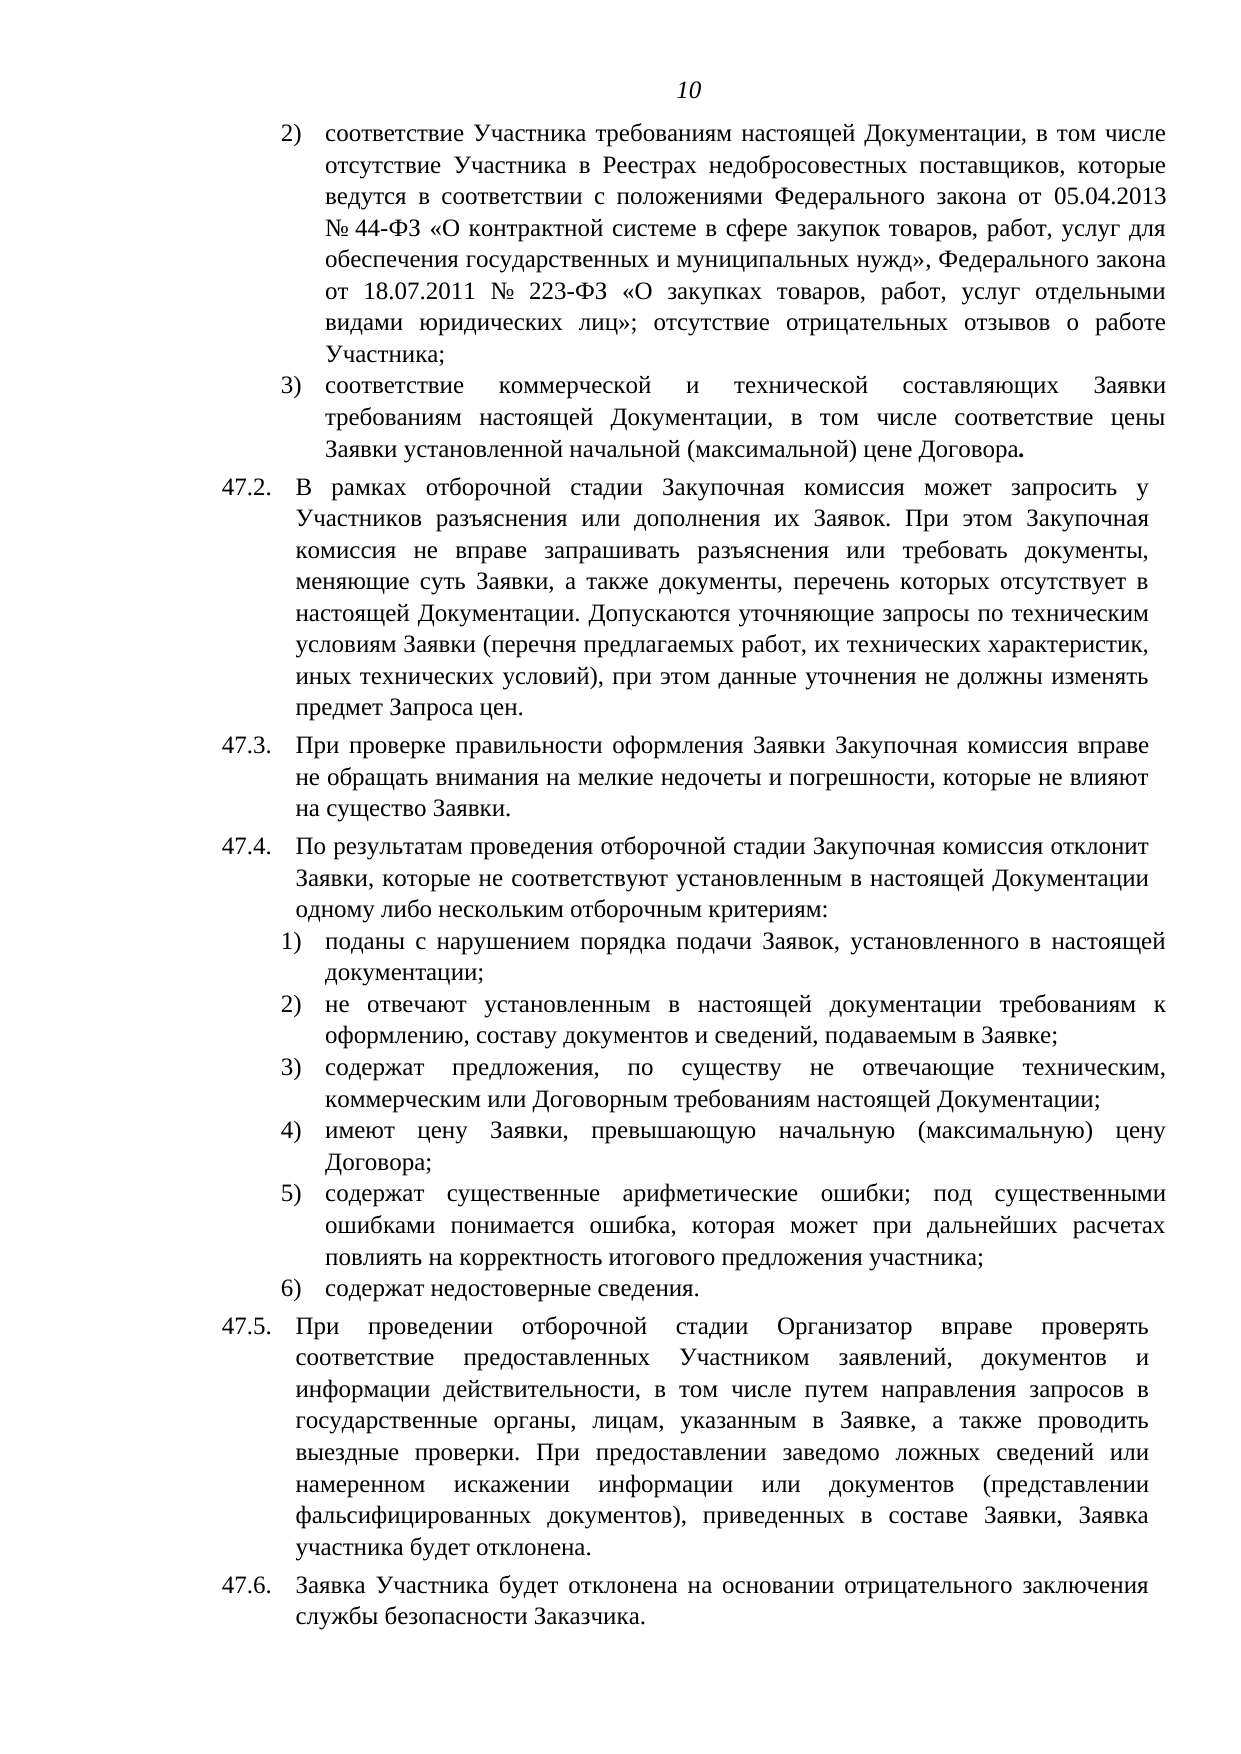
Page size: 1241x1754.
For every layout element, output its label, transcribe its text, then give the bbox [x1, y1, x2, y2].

list По результатам проведения отборочной стадии Закупочная комиссия отклонит Заявки, которые не соответствуют установленным в настоящей Документации одному либо нескольким отборочным критериям: [222, 831, 1150, 923]
list содержат предложения, по существу не отвечающие техническим, коммерческим или Договорным требованиям настоящей Документации; [281, 1052, 1166, 1112]
list соответствие Участника требованиям настоящей Документации, в том числе отсутствие Участника в Реестрах недобросовестных поставщиков, которые ведутся в соответствии с положениями Федерального закона от 05.04.2013 № 44-ФЗ «О контрактной системе в сфере закупок товаров, работ, услуг для обеспечения государственных и муниципальных нужд», Федерального закона от 18.07.2011 № 223-ФЗ «О закупках товаров, работ, услуг отдельными видами юридических лиц»; отсутствие отрицательных отзывов о работе Участника; [281, 118, 1166, 368]
list поданы с нарушением порядка подачи Заявок, установленного в настоящей документации; [281, 926, 1166, 986]
list При проверке правильности оформления Заявки Закупочная комиссия вправе не обращать внимания на мелкие недочеты и погрешности, которые не влияют на существо Заявки. [222, 730, 1150, 822]
list Заявка Участника будет отклонена на основании отрицательного заключения службы безопасности Заказчика. [222, 1570, 1150, 1630]
list При проведении отборочной стадии Организатор вправе проверять соответствие предоставленных Участником заявлений, документов и информации действительности, в том числе путем направления запросов в государственные органы, лицам, указанным в Заявке, а также проводить выездные проверки. При предоставлении заведомо ложных сведений или намеренном искажении информации или документов (представлении фальсифицированных документов), приведенных в составе Заявки, Заявка участника будет отклонена. [222, 1311, 1150, 1561]
list соответствие коммерческой и технической составляющих Заявки требованиям настоящей Документации, в том числе соответствие цены Заявки установленной начальной (максимальной) цене Договора. [281, 371, 1166, 462]
list В рамках отборочной стадии Закупочная комиссия может запросить у Участников разъяснения или дополнения их Заявок. При этом Закупочная комиссия не вправе запрашивать разъяснения или требовать документы, меняющие суть Заявки, а также документы, перечень которых отсутствует в настоящей Документации. Допускаются уточняющие запросы по техническим условиям Заявки (перечня предлагаемых работ, их технических характеристик, иных технических условий), при этом данные уточнения не должны изменять предмет Запроса цен. [222, 472, 1150, 721]
list не отвечают установленным в настоящей документации требованиям к оформлению, составу документов и сведений, подаваемым в Заявке; [281, 989, 1166, 1049]
list содержат существенные арифметические ошибки; под существенными ошибками понимается ошибка, которая может при дальнейших расчетах повлиять на корректность итогового предложения участника; [281, 1178, 1166, 1270]
list содержат недостоверные сведения. [281, 1273, 1166, 1302]
list имеют цену Заявки, превышающую начальную (максимальную) цену Договора; [281, 1115, 1166, 1176]
